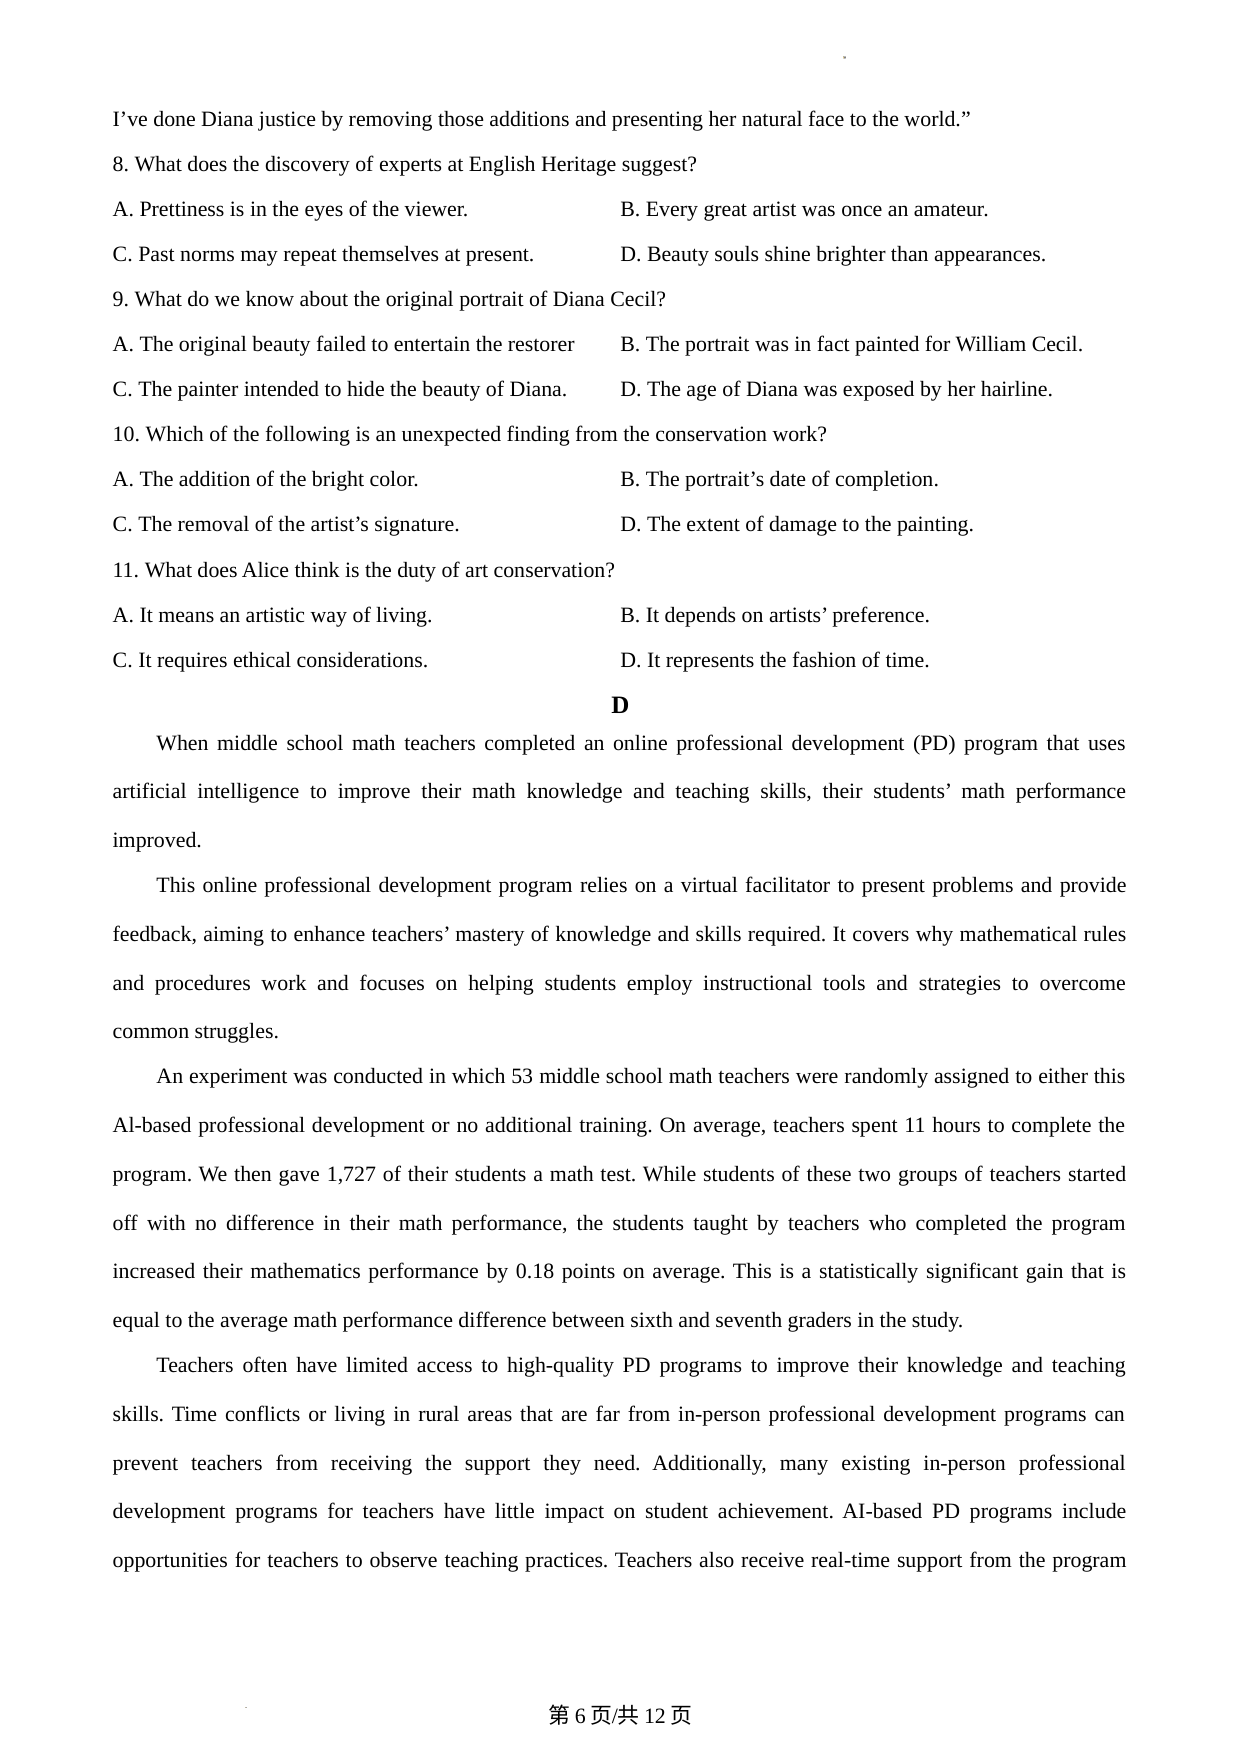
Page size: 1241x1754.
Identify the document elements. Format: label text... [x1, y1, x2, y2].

text 8. What does the discovery of experts at English Heritage suggest? [112, 147, 1128, 179]
text C. The painter intended to hide the beauty of Diana. D. The age of Diana was exposed by her hairline. [112, 372, 1128, 405]
text 11. What does Alice think is the duty of art conservation? [112, 553, 1128, 585]
text 10. Which of the following is an unexpected finding from the conservation work? [112, 418, 1128, 450]
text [112, 102, 1128, 134]
text C. Past norms may repeat themselves at present. D. Beauty souls shine brighter than appearances. [112, 237, 1128, 270]
text A. The original beauty failed to entertain the restorer B. The portrait was in fact painted for William Cecil. [112, 327, 1128, 360]
text A. Prettiness is in the eyes of the viewer. B. Every great artist was once an amateur. [112, 192, 1128, 224]
text 9. What do we know about the original portrait of Diana Cecil? [112, 282, 1128, 315]
text This online professional development program relies on a virtual facilitator to present problems and provide feedback, aiming to enhance teachers’ mastery of knowledge and skills required. It covers why mathematical rules and procedures work and focuses on helping students employ instructional tools and strategies to overcome common struggles. [112, 868, 1128, 1047]
text C. It requires ethical considerations. D. It represents the fashion of time. [112, 643, 1128, 676]
text D [112, 688, 1128, 721]
text A. It means an artistic way of living. B. It depends on artists’ preference. [112, 598, 1128, 631]
text A. The addition of the bright color. B. The portrait’s date of completion. [112, 463, 1128, 495]
text C. The removal of the artist’s signature. D. The extent of damage to the painting. [112, 508, 1128, 540]
text An experiment was conducted in which 53 middle school math teachers were randomly assigned to either this Al-based professional development or no additional training. On average, teachers spent 11 hours to complete the program. We then gave 1,727 of their students a math test. While students of these two groups of teachers started off with no difference in their math performance, the students taught by teachers who completed the program increased their mathematics performance by 0.18 points on average. This is a statistically significant gain that is equal to the average math performance difference between sixth and seventh graders in the study. [112, 1060, 1128, 1336]
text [112, 1349, 1128, 1576]
text When middle school math teachers completed an online professional development (PD) program that uses artificial intelligence to improve their math knowledge and teaching skills, their students’ math performance improved. [112, 726, 1128, 856]
